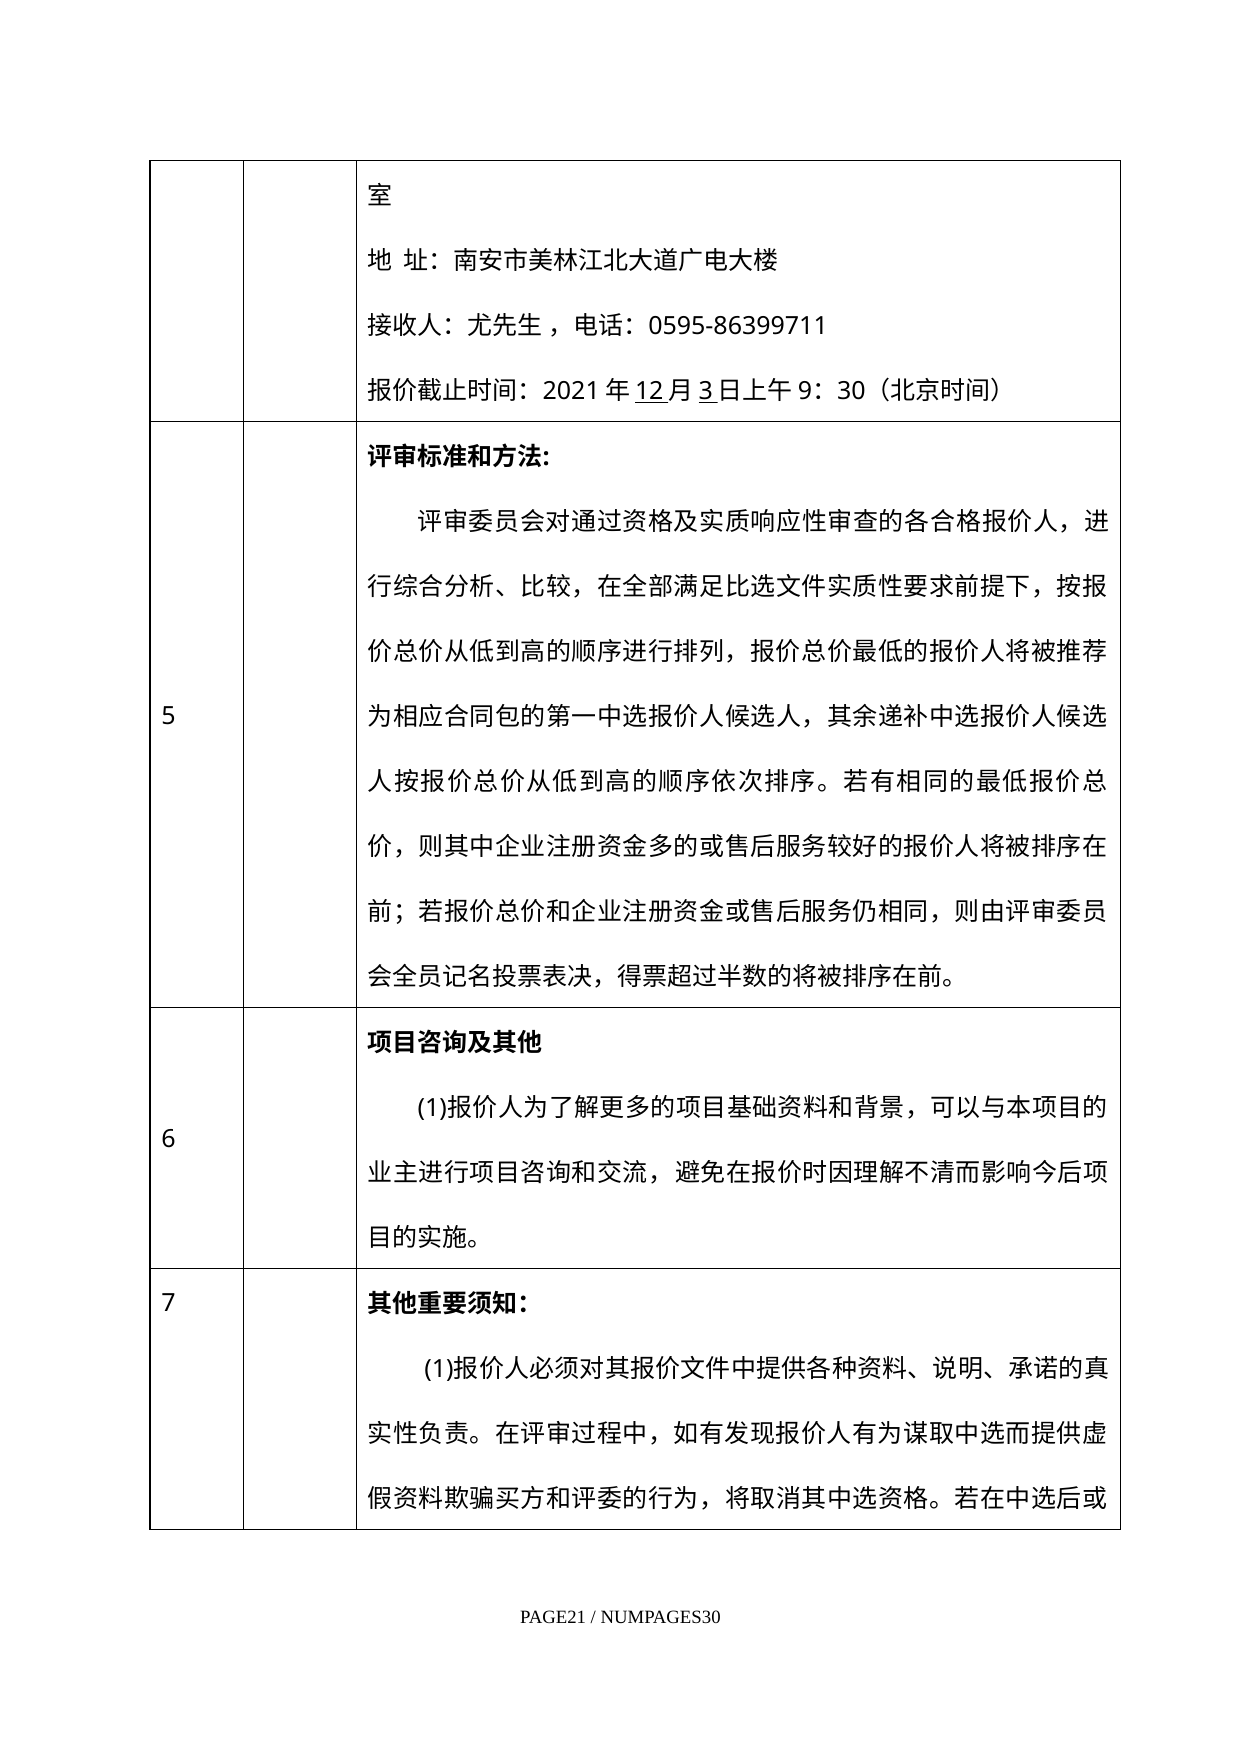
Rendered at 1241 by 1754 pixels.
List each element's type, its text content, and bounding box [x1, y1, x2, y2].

table_cell [244, 1008, 356, 1268]
table_cell [244, 161, 356, 421]
table_cell 项目咨询及其他 (1)报价人为了解更多的项目基础资料和背景，可以与本项目的业主进行项目咨询和交流，避免在报价时因理解不清而影响今后项目的实施。 [357, 1008, 1120, 1268]
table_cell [357, 161, 1120, 421]
table_cell 评审标准和方法: 评审委员会对通过资格及实质响应性审查的各合格报价人，进行综合分析、比较，在全部满足比选文件实质性要求前提下，按报价总价从低到高的顺序进行排列，报价总价最低的报价人将被推荐为相应合同包的第一中选报价人候选人，其余递补中选报价人候选人按报价总价从低到高的顺序依次排序。若有相同的最低报价总价，则其中企业注册资金多的或售后服务较好的报价人将被排序在前；若报价总价和企业注册资金或售后服务仍相同，则由评审委员会全员记名投票表决，得票超过半数的将被排序在前。 [357, 422, 1120, 1007]
table_cell [244, 422, 356, 1007]
table_cell 7 [151, 1269, 243, 1529]
table_cell 5 [151, 422, 243, 1007]
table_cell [357, 1269, 1120, 1529]
table_cell 4 [151, 161, 243, 421]
table_cell [244, 1269, 356, 1529]
table_cell 6 [151, 1008, 243, 1268]
